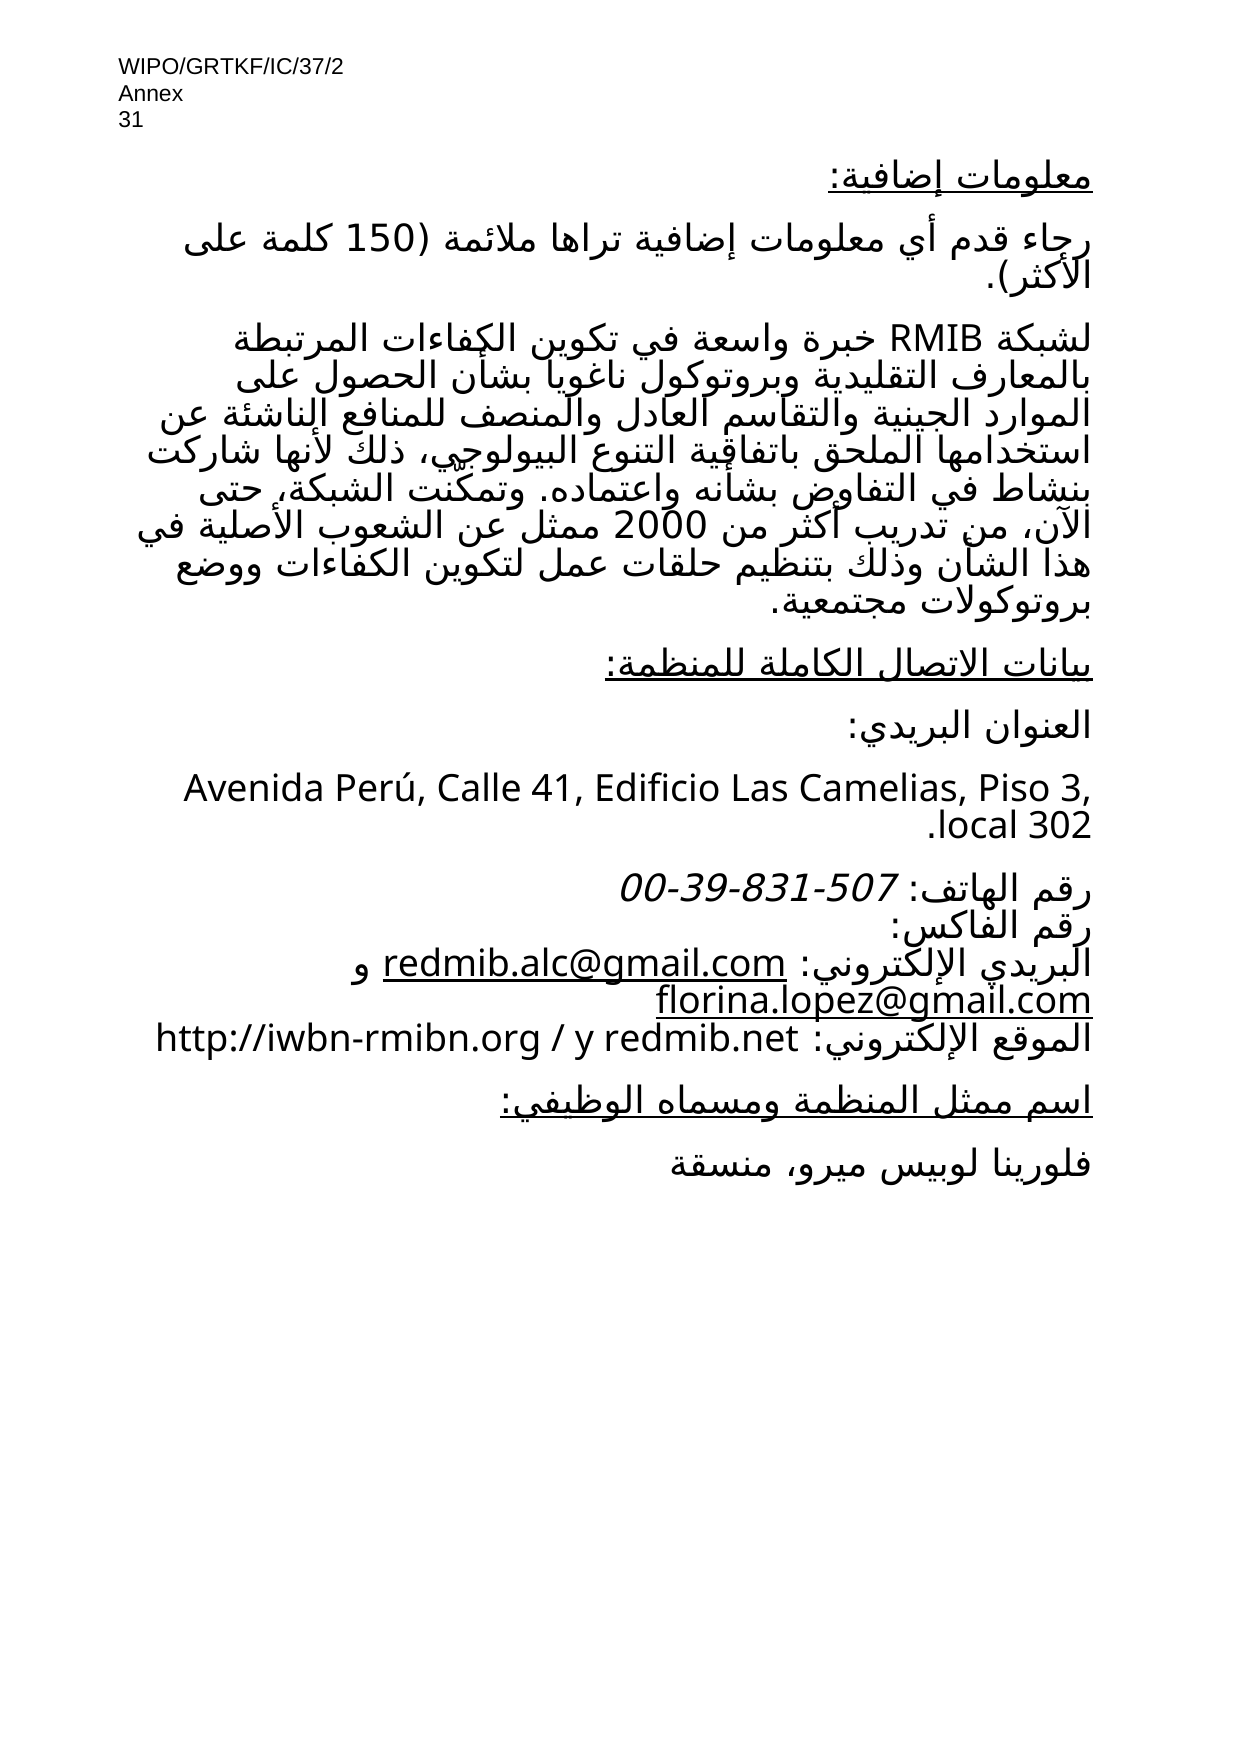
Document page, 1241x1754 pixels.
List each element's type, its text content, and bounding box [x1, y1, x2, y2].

text بيانات الاتصال الكاملة للمنظمة: [118, 646, 1092, 683]
text العنوان البريدي: [118, 708, 1093, 746]
text الموقع الإلكتروني: http://iwbn-rmibn.org / y redmib.net [118, 1021, 1092, 1058]
text لشبكة RMIB خبرة واسعة في تكوين الكفاءات المرتبطة بالمعارف التقليدية وبروتوكول ناغويا بشأن الحصول على الموارد الجينية والتقاسم العادل والمنصف للمنافع الناشئة عن استخدامها الملحق باتفاقية التنوع البيولوجي، ذلك لأنها شاركت بنشاط في التفاوض بشأنه واعتماده. وتمكّنت الشبكة، حتى الآن، من تدريب أكثر من 2000 ممثل عن الشعوب الأصلية في هذا الشأن وذلك بتنظيم حلقات عمل لتكوين الكفاءات ووضع بروتوكولات مجتمعية. [118, 321, 1092, 621]
text فلورينا لوبيس ميرو، منسقة [118, 1146, 1092, 1183]
text البريدي الإلكتروني: redmib.alc@gmail.com و florina.lopez@gmail.com [118, 946, 1092, 1021]
text Avenida Perú, Calle 41, Edificio Las Camelias, Piso 3, local 302. [118, 771, 1093, 846]
text رجاء قدم أي معلومات إضافية تراها ملائمة (150 كلمة على الأكثر). [118, 221, 1092, 296]
text اسم ممثل المنظمة ومسماه الوظيفي: [118, 1083, 1092, 1121]
text رقم الفاكس: [118, 908, 1092, 946]
text معلومات إضافية: [118, 158, 1092, 196]
text رقم الهاتف: 507-831-39-00 [118, 871, 1092, 908]
